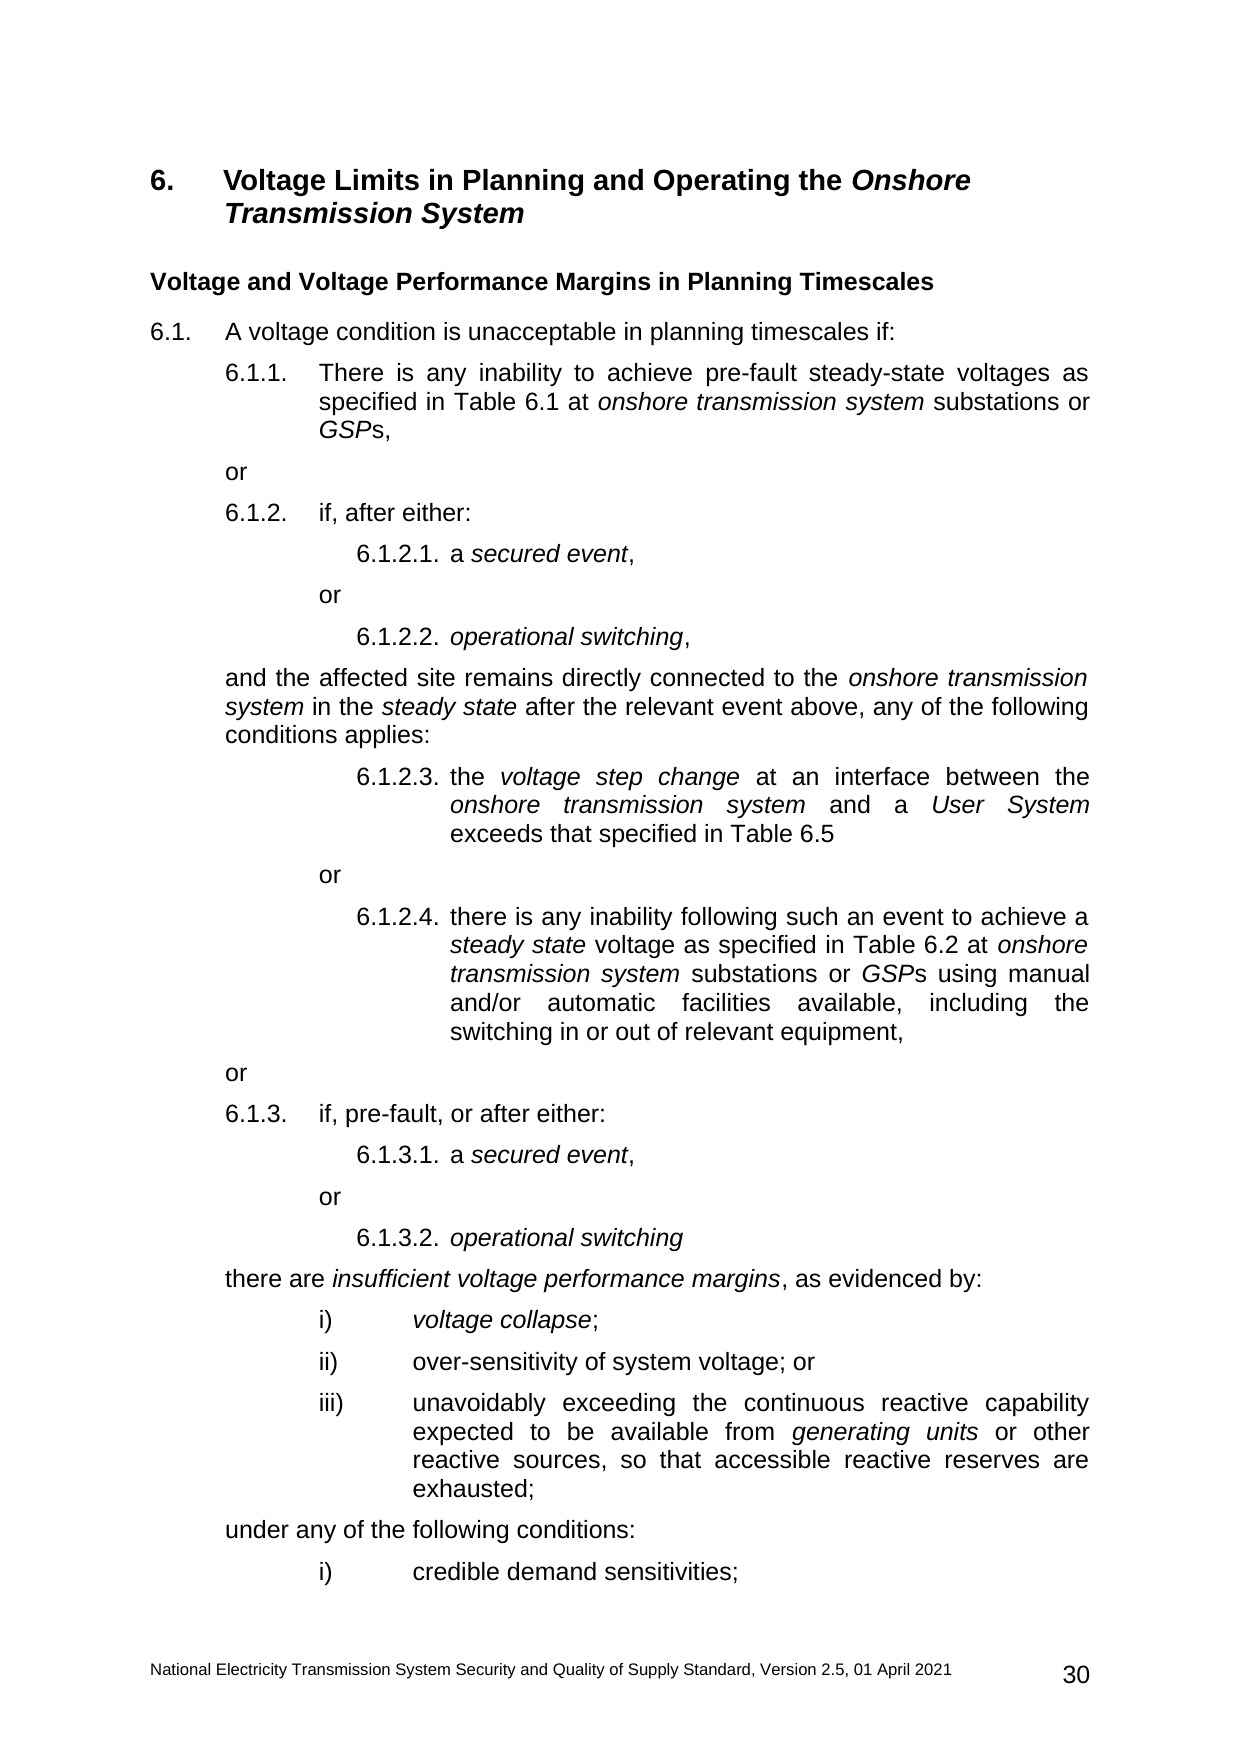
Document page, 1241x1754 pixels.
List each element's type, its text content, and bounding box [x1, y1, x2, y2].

text or [319, 1182, 1090, 1210]
list operational switching [356, 1223, 1090, 1252]
text there are insufficient voltage performance margins, as evidenced by: [225, 1264, 1090, 1293]
text and the affected site remains directly connected to the onshore transmission system in the steady state after the relevant event above, any of the following conditions applies: [225, 663, 1090, 749]
list Voltage Limits in Planning and Operating the Onshore Transmission System [150, 162, 1090, 229]
list A voltage condition is unacceptable in planning timescales if: [150, 317, 1090, 345]
list voltage collapse; [319, 1305, 1090, 1334]
list the voltage step change at an interface between the onshore transmission system and a User System exceeds that specified in Table 6.5 [356, 762, 1090, 848]
list a secured event, [356, 539, 1090, 568]
text under any of the following conditions: [225, 1515, 1090, 1544]
text or [225, 457, 1090, 485]
list unavoidably exceeding the continuous reactive capability expected to be available from generating units or other reactive sources, so that accessible reactive reserves are exhausted; [319, 1388, 1090, 1503]
list There is any inability to achieve pre-fault steady-state voltages as specified in Table 6.1 at onshore transmission system substations or GSPs, [225, 358, 1090, 444]
list there is any inability following such an event to achieve a steady state voltage as specified in Table 6.2 at onshore transmission system substations or GSPs using manual and/or automatic facilities available, including the switching in or out of relevant equipment, [356, 902, 1090, 1045]
text or [225, 1058, 1090, 1087]
list over-sensitivity of system voltage; or [319, 1347, 1090, 1375]
text or [319, 860, 1090, 889]
text or [319, 580, 1090, 609]
list operational switching, [356, 622, 1090, 650]
text Voltage and Voltage Performance Margins in Planning Timescales [150, 267, 1090, 296]
list if, pre-fault, or after either: [225, 1099, 1090, 1128]
list a secured event, [356, 1140, 1090, 1169]
list credible demand sensitivities; [319, 1557, 1090, 1585]
list if, after either: [225, 498, 1090, 527]
